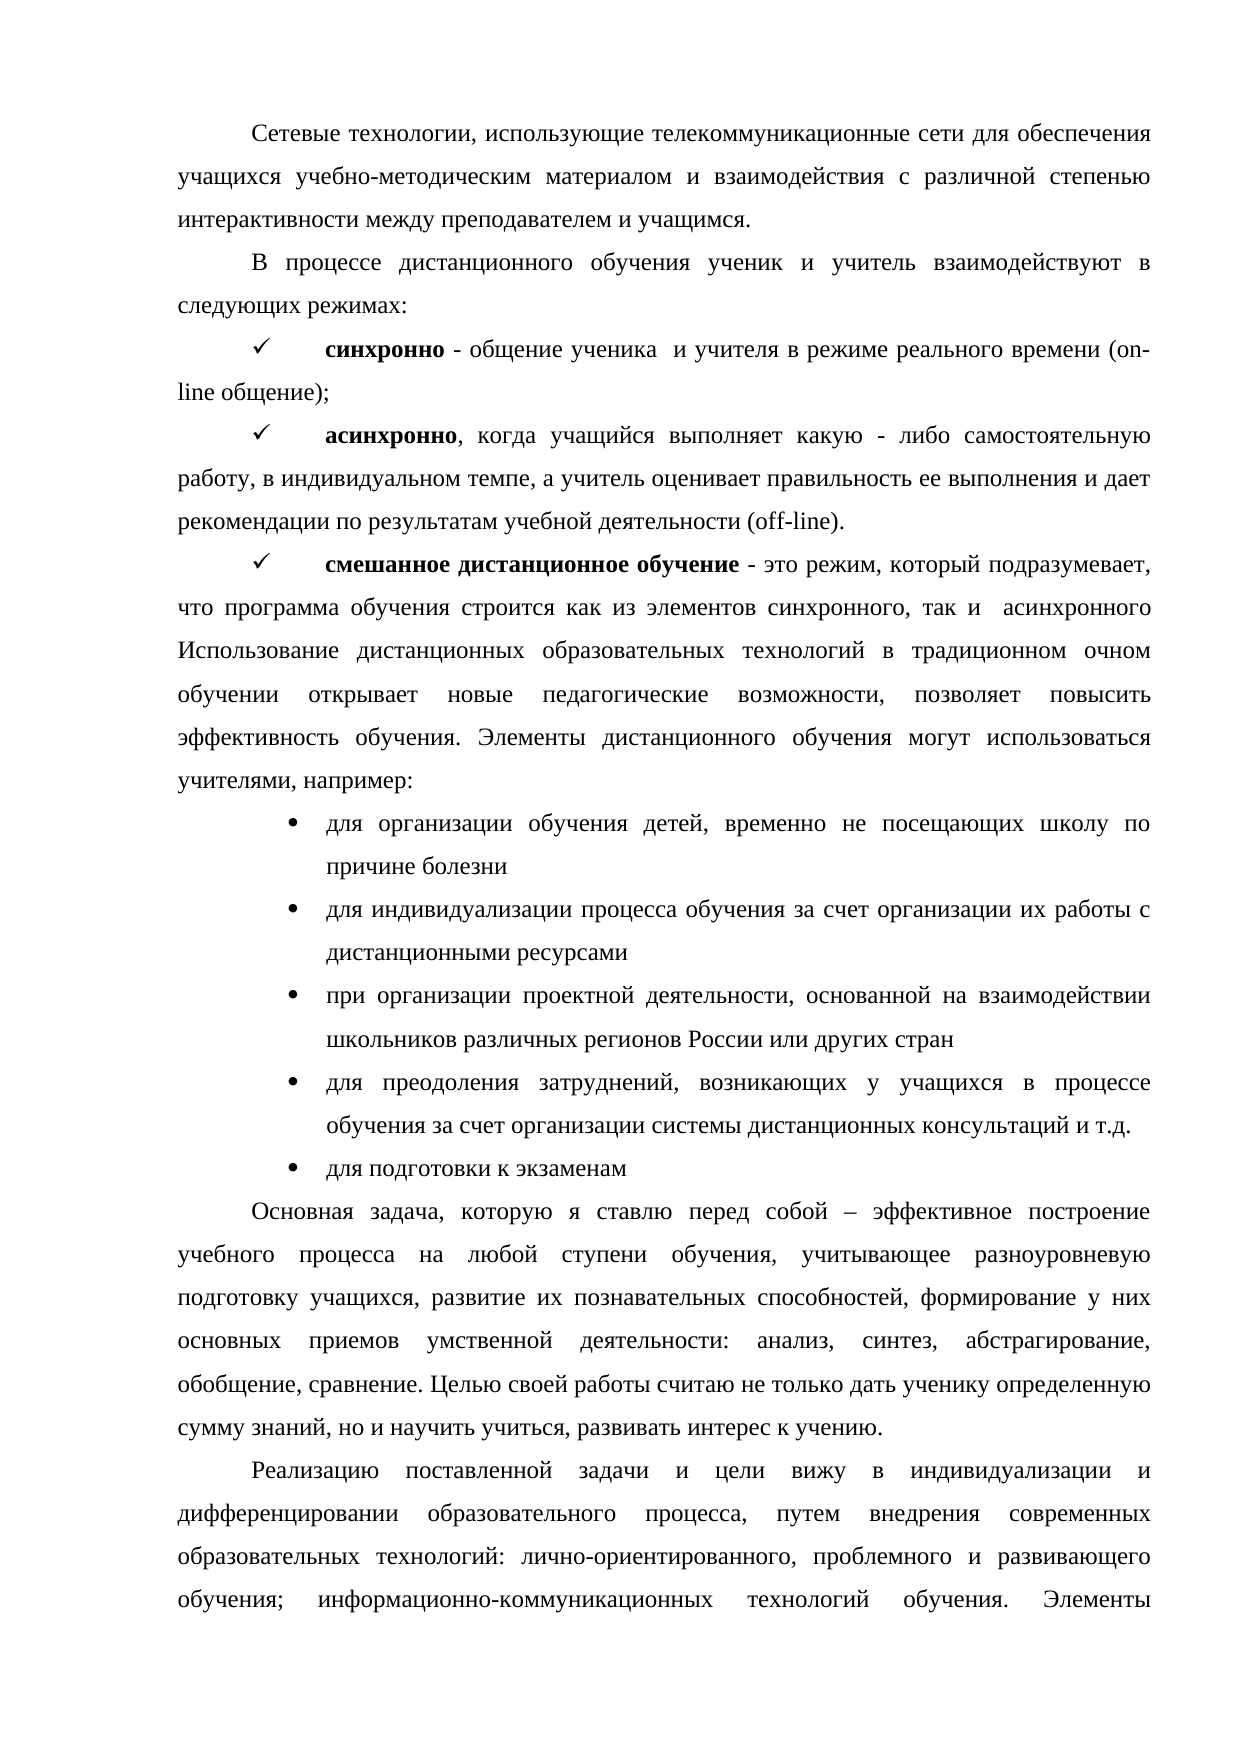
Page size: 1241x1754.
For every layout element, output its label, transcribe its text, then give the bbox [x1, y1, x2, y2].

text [177, 1455, 1152, 1613]
text Основная задача, которую я ставлю перед собой – эффективное построение учебного процесса на любой ступени обучения, учитывающее разноуровневую подготовку учащихся, развитие их познавательных способностей, формирование у них основных приемов умственной деятельности: анализ, синтез, абстрагирование, обобщение, сравнение. Целью своей работы считаю не только дать ученику определенную сумму знаний, но и научить учиться, развивать интерес к учению. [177, 1196, 1152, 1441]
list при организации проектной деятельности, основанной на взаимодействии школьников различных регионов России или других стран [288, 981, 1152, 1052]
list синхронно - общение ученика и учителя в режиме реального времени (on-line общение); [177, 334, 1152, 406]
list для преодоления затруднений, возникающих у учащихся в процессе обучения за счет организации системы дистанционных консультаций и т.д. [288, 1067, 1152, 1139]
text Сетевые технологии, использующие телекоммуникационные сети для обеспечения учащихся учебно-методическим материалом и взаимодействия с различной степенью интерактивности между преподавателем и учащимся. [177, 118, 1152, 233]
list для подготовки к экзаменам [288, 1153, 1152, 1182]
list для организации обучения детей, временно не посещающих школу по причине болезни [288, 808, 1152, 880]
list асинхронно, когда учащийся выполняет какую - либо самостоятельную работу, в индивидуальном темпе, а учитель оценивает правильность ее выполнения и дает рекомендации по результатам учебной деятельности (off-line). [177, 420, 1152, 535]
text В процессе дистанционного обучения ученик и учитель взаимодействуют в следующих режимах: [177, 247, 1152, 319]
list для индивидуализации процесса обучения за счет организации их работы с дистанционными ресурсами [288, 894, 1152, 966]
list смешанное дистанционное обучение - это режим, который подразумевает, что программа обучения строится как из элементов синхронного, так и асинхронного Использование дистанционных образовательных технологий в традиционном очном обучении открывает новые педагогические возможности, позволяет повысить эффективность обучения. Элементы дистанционного обучения могут использоваться учителями, например: [177, 549, 1152, 794]
